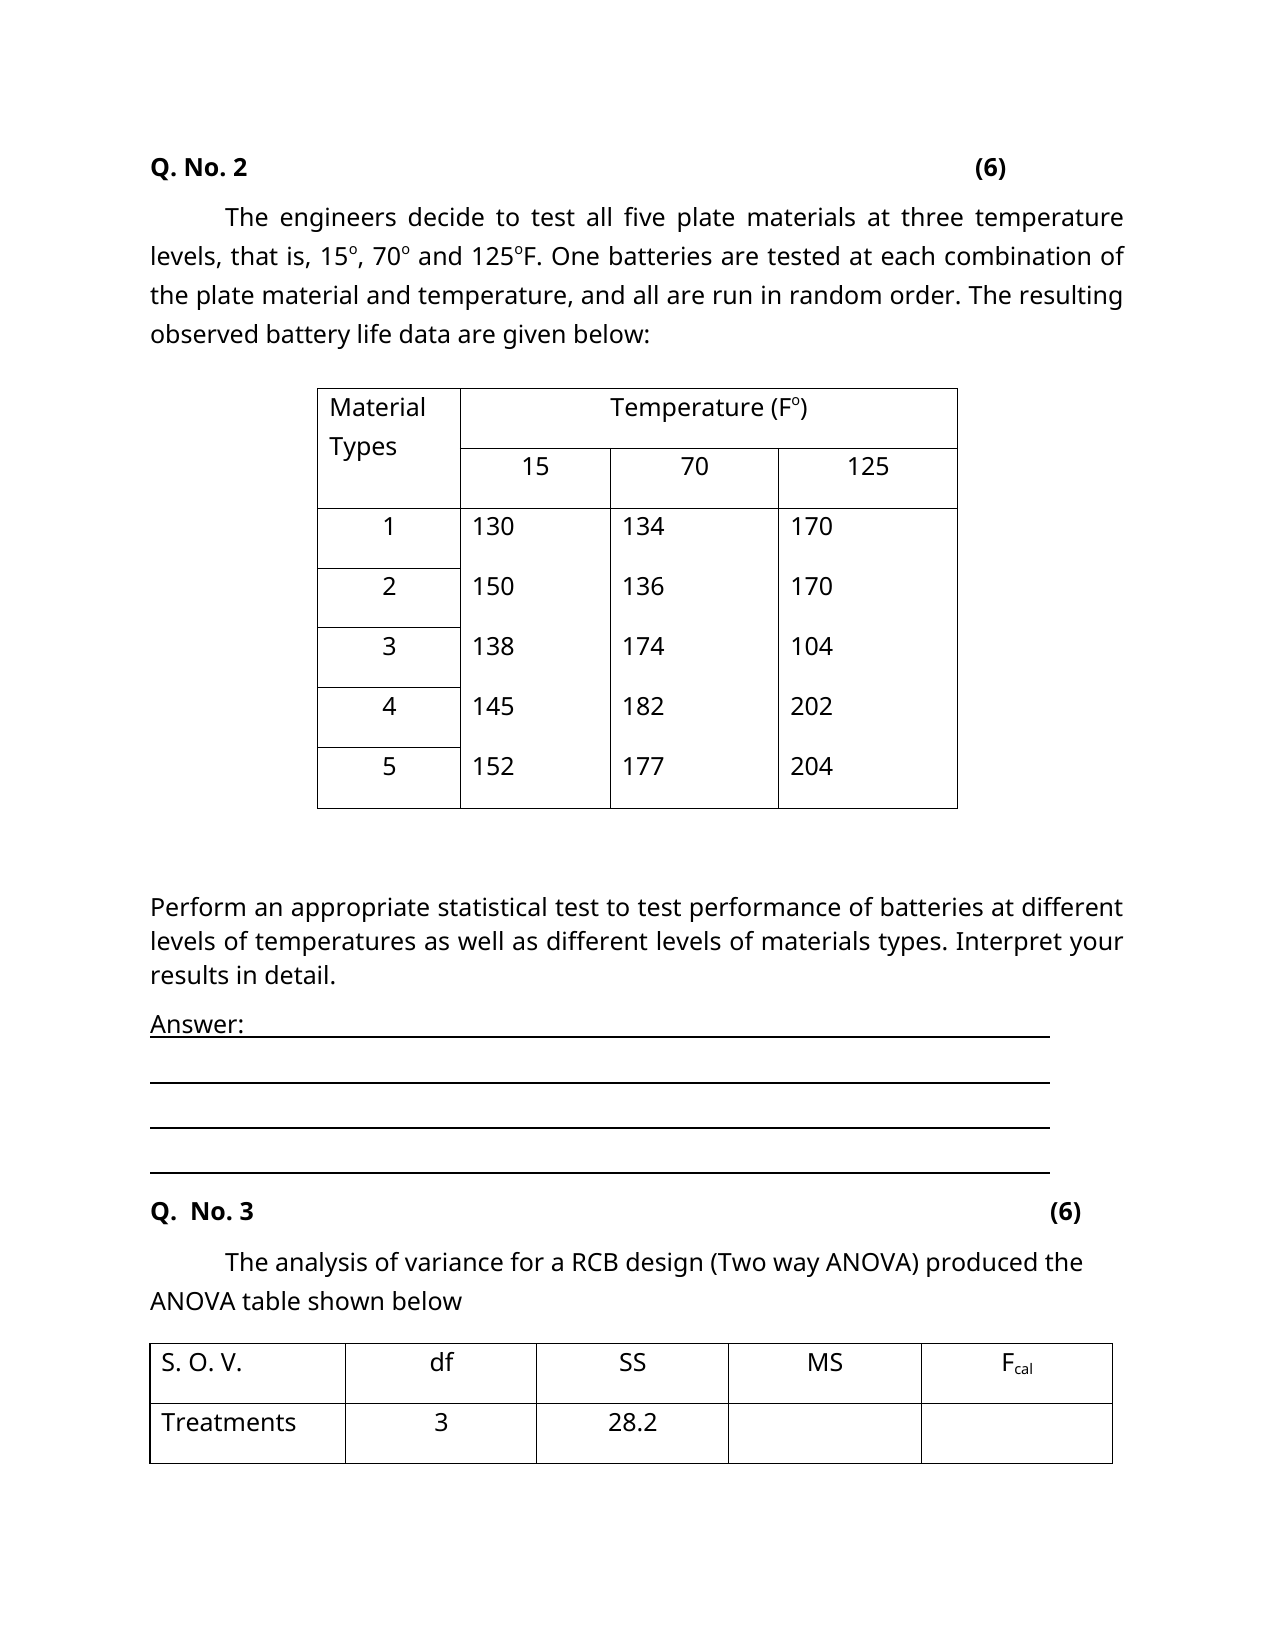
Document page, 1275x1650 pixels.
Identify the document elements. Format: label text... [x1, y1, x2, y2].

table_header Material Types [318, 389, 460, 508]
table_header S. O. V. [151, 1344, 345, 1403]
table_cell 3 [346, 1404, 536, 1463]
table_header Temperature (Fo) [461, 389, 957, 448]
text Perform an appropriate statistical test to test performance of batteries at different levels of temperatures as well as different levels of materials types. Interpret your results in detail. [150, 889, 1125, 991]
table_cell 134 136 174 182 177 [611, 509, 778, 807]
table_cell 1 [318, 509, 460, 567]
table_cell 3 [318, 628, 460, 687]
table_cell 2 [318, 569, 460, 627]
table_cell [922, 1404, 1112, 1463]
table_header SS [537, 1344, 728, 1403]
table_cell 70 [611, 449, 778, 508]
table_cell 170 170 104 202 204 [779, 509, 957, 807]
table_header MS [729, 1344, 921, 1403]
text Q. No. 2 (6) [150, 150, 1125, 184]
text Answer: [150, 1007, 1125, 1041]
table_cell 130 150 138 145 152 [461, 509, 610, 807]
table_cell 15 [461, 449, 610, 508]
table_cell 4 [318, 688, 460, 747]
table_cell 5 [318, 748, 460, 807]
table_header Fcal [922, 1344, 1112, 1403]
table_cell 125 [779, 449, 957, 508]
table_cell 28.2 [537, 1404, 728, 1463]
table_cell Treatments [151, 1404, 345, 1463]
table_header df [346, 1344, 536, 1403]
text The engineers decide to test all five plate materials at three temperature levels, that is, 15o, 70o and 125oF. One batteries are tested at each combination of the plate material and temperature, and all are run in random order. The resulting observed battery life data are given below: [150, 200, 1125, 351]
text Q. No. 3 (6) [150, 1193, 1125, 1227]
table_cell [729, 1404, 921, 1463]
text The analysis of variance for a RCB design (Two way ANOVA) produced the ANOVA table shown below [150, 1244, 1125, 1317]
